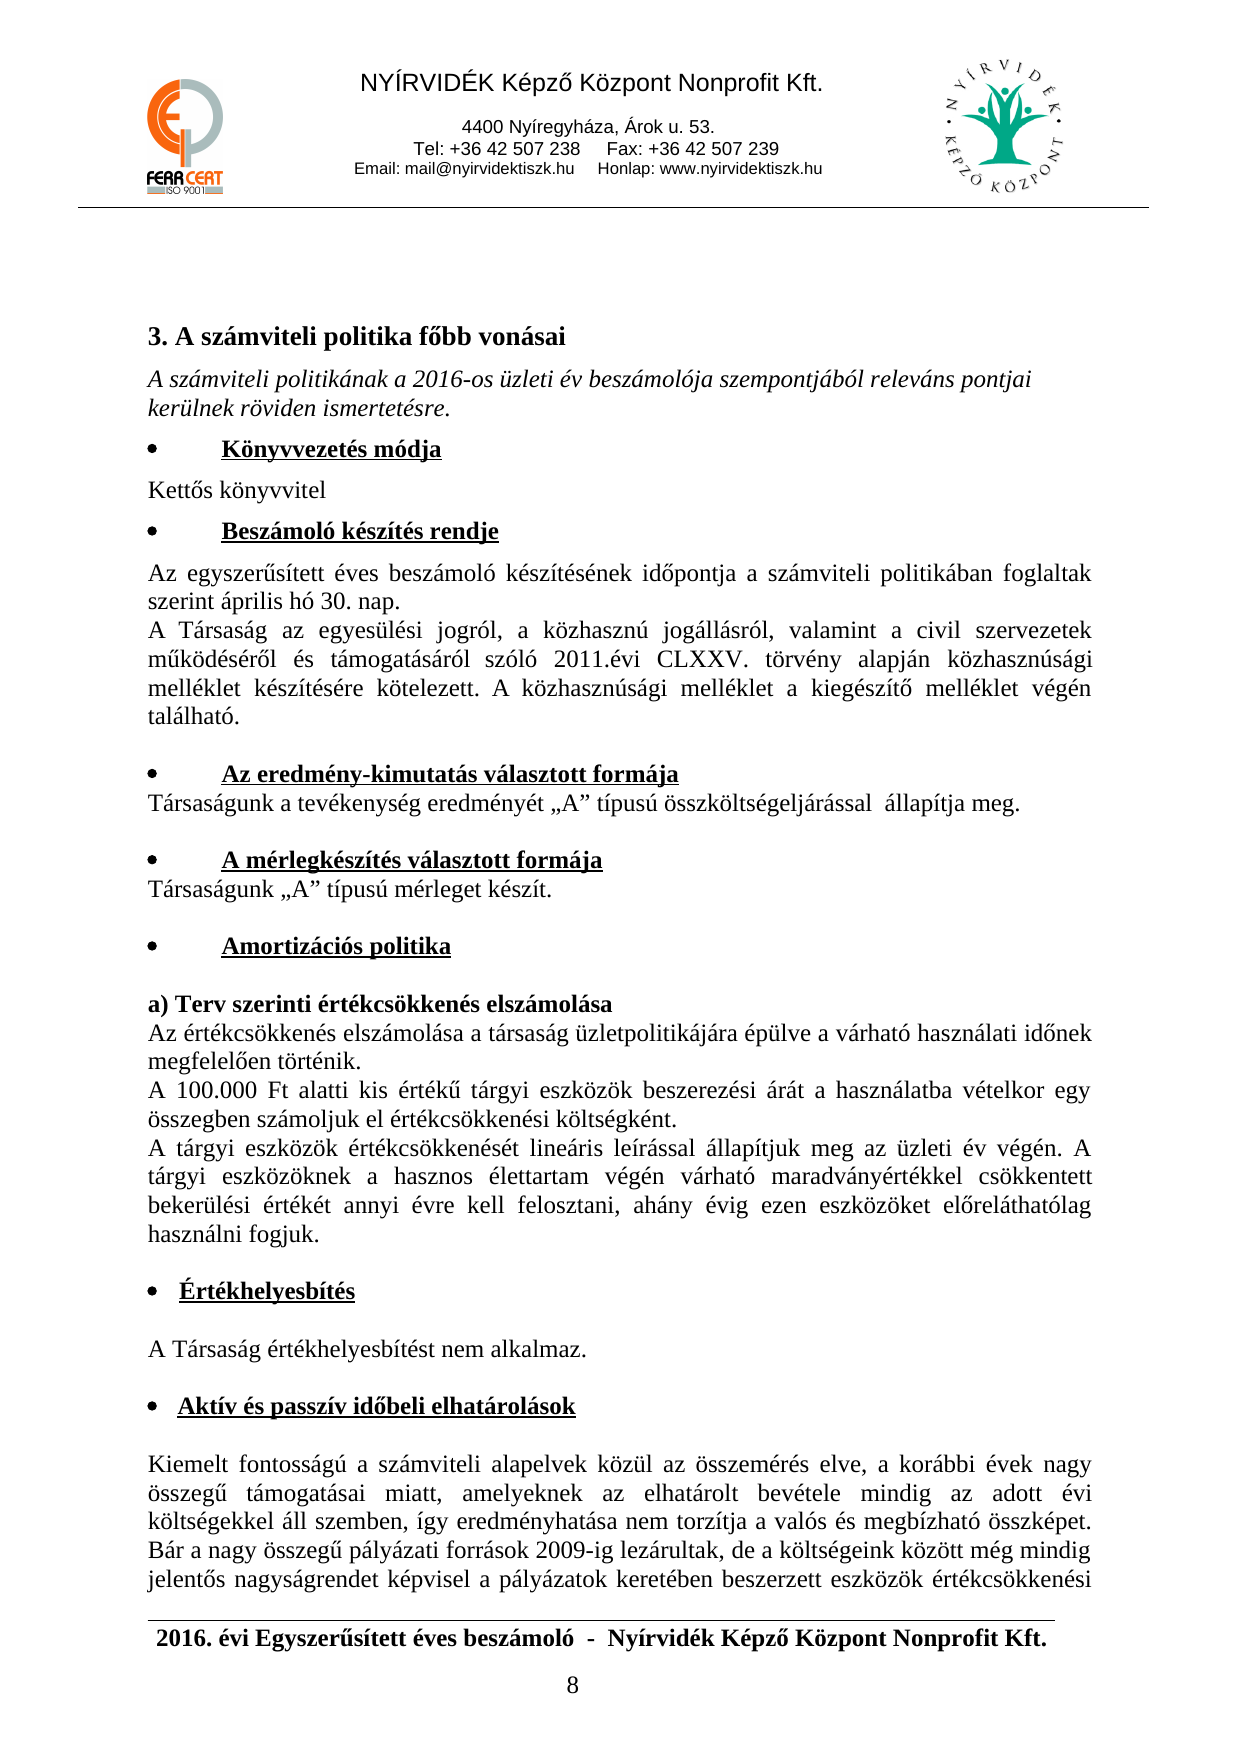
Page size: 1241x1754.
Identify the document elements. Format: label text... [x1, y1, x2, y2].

list Beszámoló készítés rendje [148, 516, 1093, 545]
list Társaságunk a tevékenység eredményét „A” típusú összköltségeljárással állapítja meg. [148, 788, 1093, 816]
text a) Terv szerinti értékcsökkenés elszámolása [148, 989, 1093, 1018]
text A számviteli politikának a 2016-os üzleti év beszámolója szempontjából releváns pontjai kerülnek röviden ismertetésre. [148, 364, 1093, 421]
list Amortizációs politika [148, 931, 1093, 960]
picture [147, 79, 223, 194]
text Az egyszerűsített éves beszámoló készítésének időpontja a számviteli politikában foglaltak szerint április hó 30. nap. [148, 558, 1093, 615]
list Társaságunk „A” típusú mérleget készít. [148, 874, 1093, 903]
list Értékhelyesbítés [148, 1276, 1093, 1305]
text Az értékcsökkenés elszámolása a társaság üzletpolitikájára épülve a várható használati időnek megfelelően történik. [148, 1018, 1093, 1075]
text A 100.000 Ft alatti kis értékű tárgyi eszközök beszerezési árát a használatba vételkor egy összegben számoljuk el értékcsökkenési költségként. [148, 1075, 1093, 1133]
text A Társaság az egyesülési jogról, a közhasznú jogállásról, valamint a civil szervezetek működéséről és támogatásáról szóló 2011.évi CLXXV. törvény alapján közhasznúsági melléklet készítésére kötelezett. A közhasznúsági melléklet a kiegészítő melléklet végén található. [148, 615, 1093, 730]
text A tárgyi eszközök értékcsökkenését lineáris leírással állapítjuk meg az üzleti év végén. A tárgyi eszközöknek a hasznos élettartam végén várható maradványértékkel csökkentett bekerülési értékét annyi évre kell felosztani, ahány évig ezen eszközöket előreláthatólag használni fogjuk. [148, 1133, 1093, 1248]
list A mérlegkészítés választott formája [148, 845, 1093, 874]
text A Társaság értékhelyesbítést nem alkalmaz. [148, 1334, 1093, 1363]
list Aktív és passzív időbeli elhatárolások [148, 1391, 1093, 1420]
picture [945, 59, 1064, 194]
list Az eredmény-kimutatás választott formája [148, 759, 1093, 788]
list Könyvvezetés módja [148, 434, 1093, 463]
text 3. A számviteli politika főbb vonásai [148, 320, 1093, 351]
list Kettős könyvvitel [148, 475, 1093, 504]
